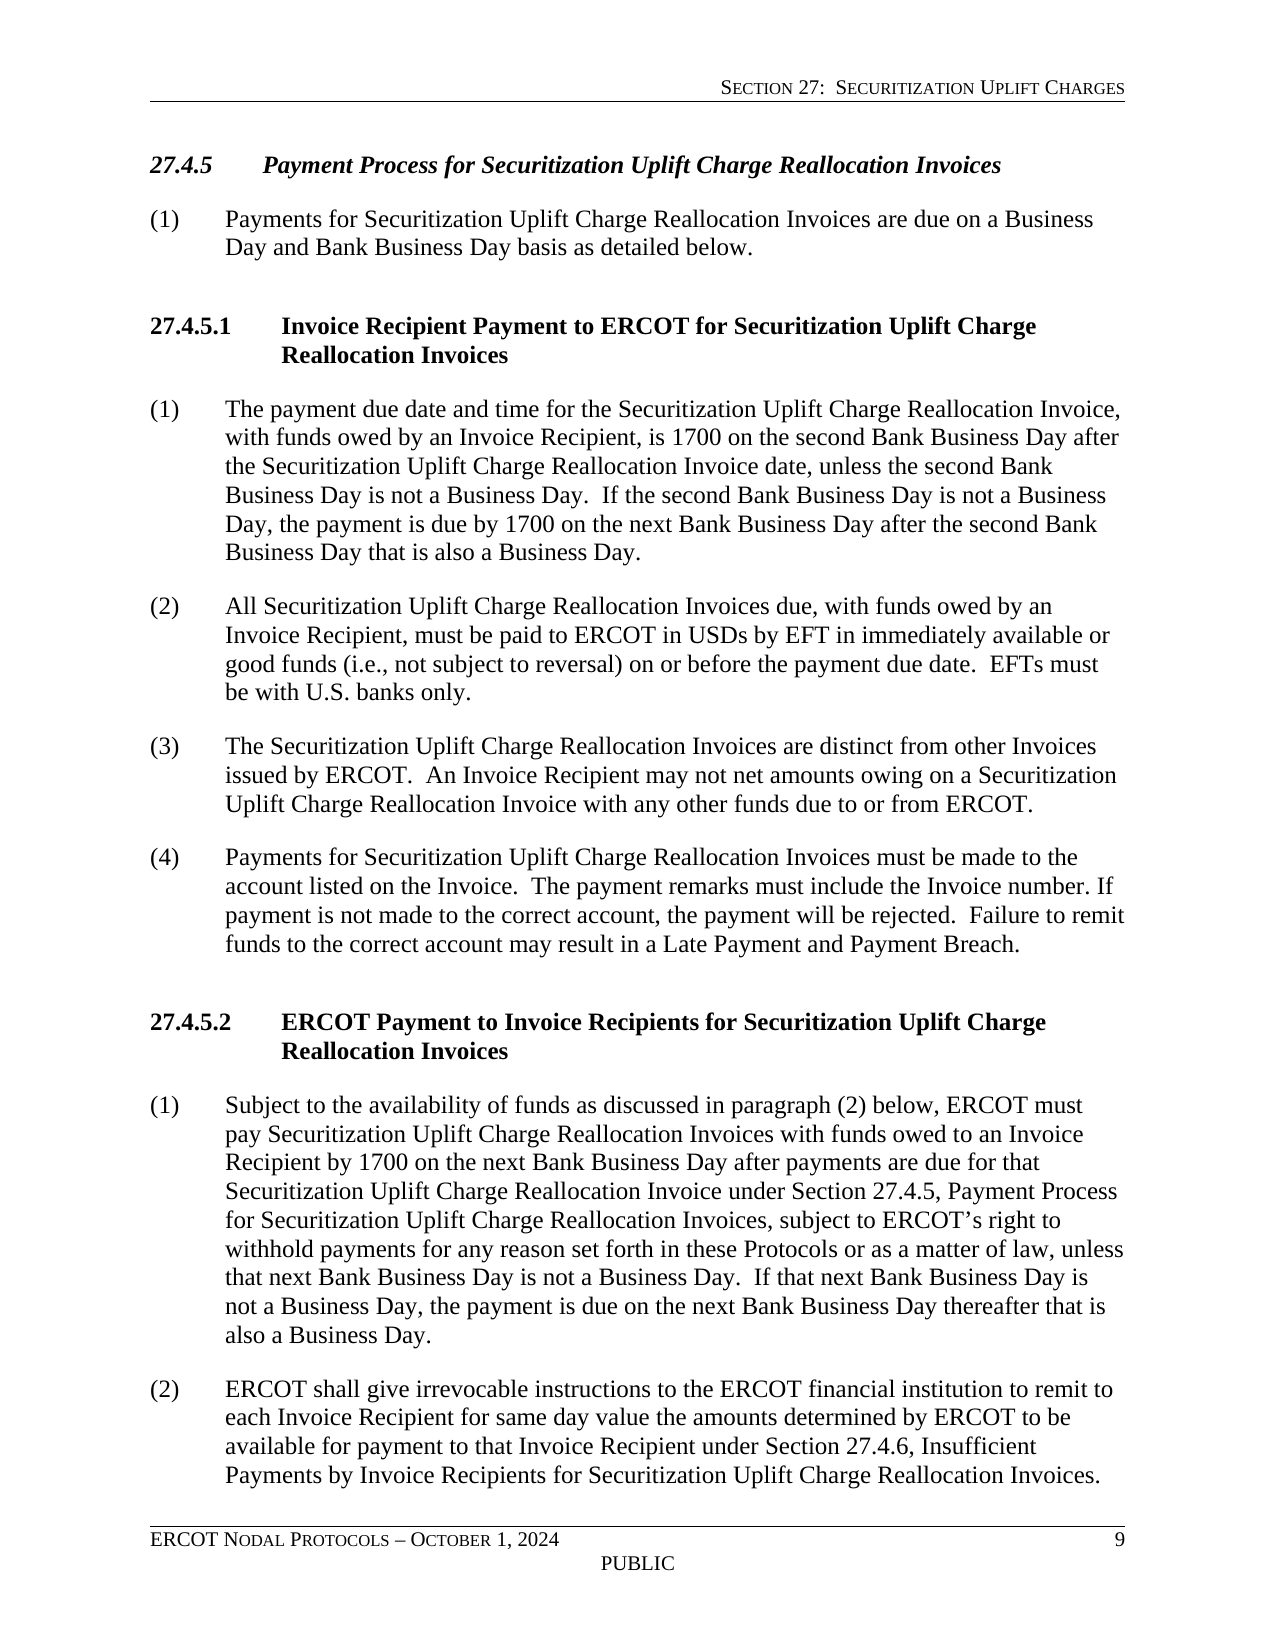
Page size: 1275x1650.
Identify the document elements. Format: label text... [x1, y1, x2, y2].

text (4) Payments for Securitization Uplift Charge Reallocation Invoices must be made to the account listed on the Invoice. The payment remarks must include the Invoice number. If payment is not made to the correct account, the payment will be rejected. Failure to remit funds to the correct account may result in a Late Payment and Payment Breach. [150, 842, 1125, 957]
text 27.4.5.1 Invoice Recipient Payment to ERCOT for Securitization Uplift Charge Reallocation Invoices [150, 311, 1125, 369]
text (1) Payments for Securitization Uplift Charge Reallocation Invoices are due on a Business Day and Bank Business Day basis as detailed below. [150, 204, 1125, 261]
text 27.4.5 Payment Process for Securitization Uplift Charge Reallocation Invoices [150, 150, 1125, 179]
text (1) Subject to the availability of funds as discussed in paragraph (2) below, ERCOT must pay Securitization Uplift Charge Reallocation Invoices with funds owed to an Invoice Recipient by 1700 on the next Bank Business Day after payments are due for that Securitization Uplift Charge Reallocation Invoice under Section 27.4.5, Payment Process for Securitization Uplift Charge Reallocation Invoices, subject to ERCOT’s right to withhold payments for any reason set forth in these Protocols or as a matter of law, unless that next Bank Business Day is not a Business Day. If that next Bank Business Day is not a Business Day, the payment is due on the next Bank Business Day thereafter that is also a Business Day. [150, 1090, 1125, 1349]
text (3) The Securitization Uplift Charge Reallocation Invoices are distinct from other Invoices issued by ERCOT. An Invoice Recipient may not net amounts owing on a Securitization Uplift Charge Reallocation Invoice with any other funds due to or from ERCOT. [150, 731, 1125, 817]
text (2) All Securitization Uplift Charge Reallocation Invoices due, with funds owed by an Invoice Recipient, must be paid to ERCOT in USDs by EFT in immediately available or good funds (i.e., not subject to reversal) on or before the payment due date. EFTs must be with U.S. banks only. [150, 591, 1125, 706]
text (1) The payment due date and time for the Securitization Uplift Charge Reallocation Invoice, with funds owed by an Invoice Recipient, is 1700 on the second Bank Business Day after the Securitization Uplift Charge Reallocation Invoice date, unless the second Bank Business Day is not a Business Day. If the second Bank Business Day is not a Business Day, the payment is due by 1700 on the next Bank Business Day after the second Bank Business Day that is also a Business Day. [150, 394, 1125, 566]
text (2) ERCOT shall give irrevocable instructions to the ERCOT financial institution to remit to each Invoice Recipient for same day value the amounts determined by ERCOT to be available for payment to that Invoice Recipient under Section 27.4.6, Insufficient Payments by Invoice Recipients for Securitization Uplift Charge Reallocation Invoices. [150, 1374, 1125, 1489]
text 27.4.5.2 ERCOT Payment to Invoice Recipients for Securitization Uplift Charge Reallocation Invoices [150, 1007, 1125, 1065]
